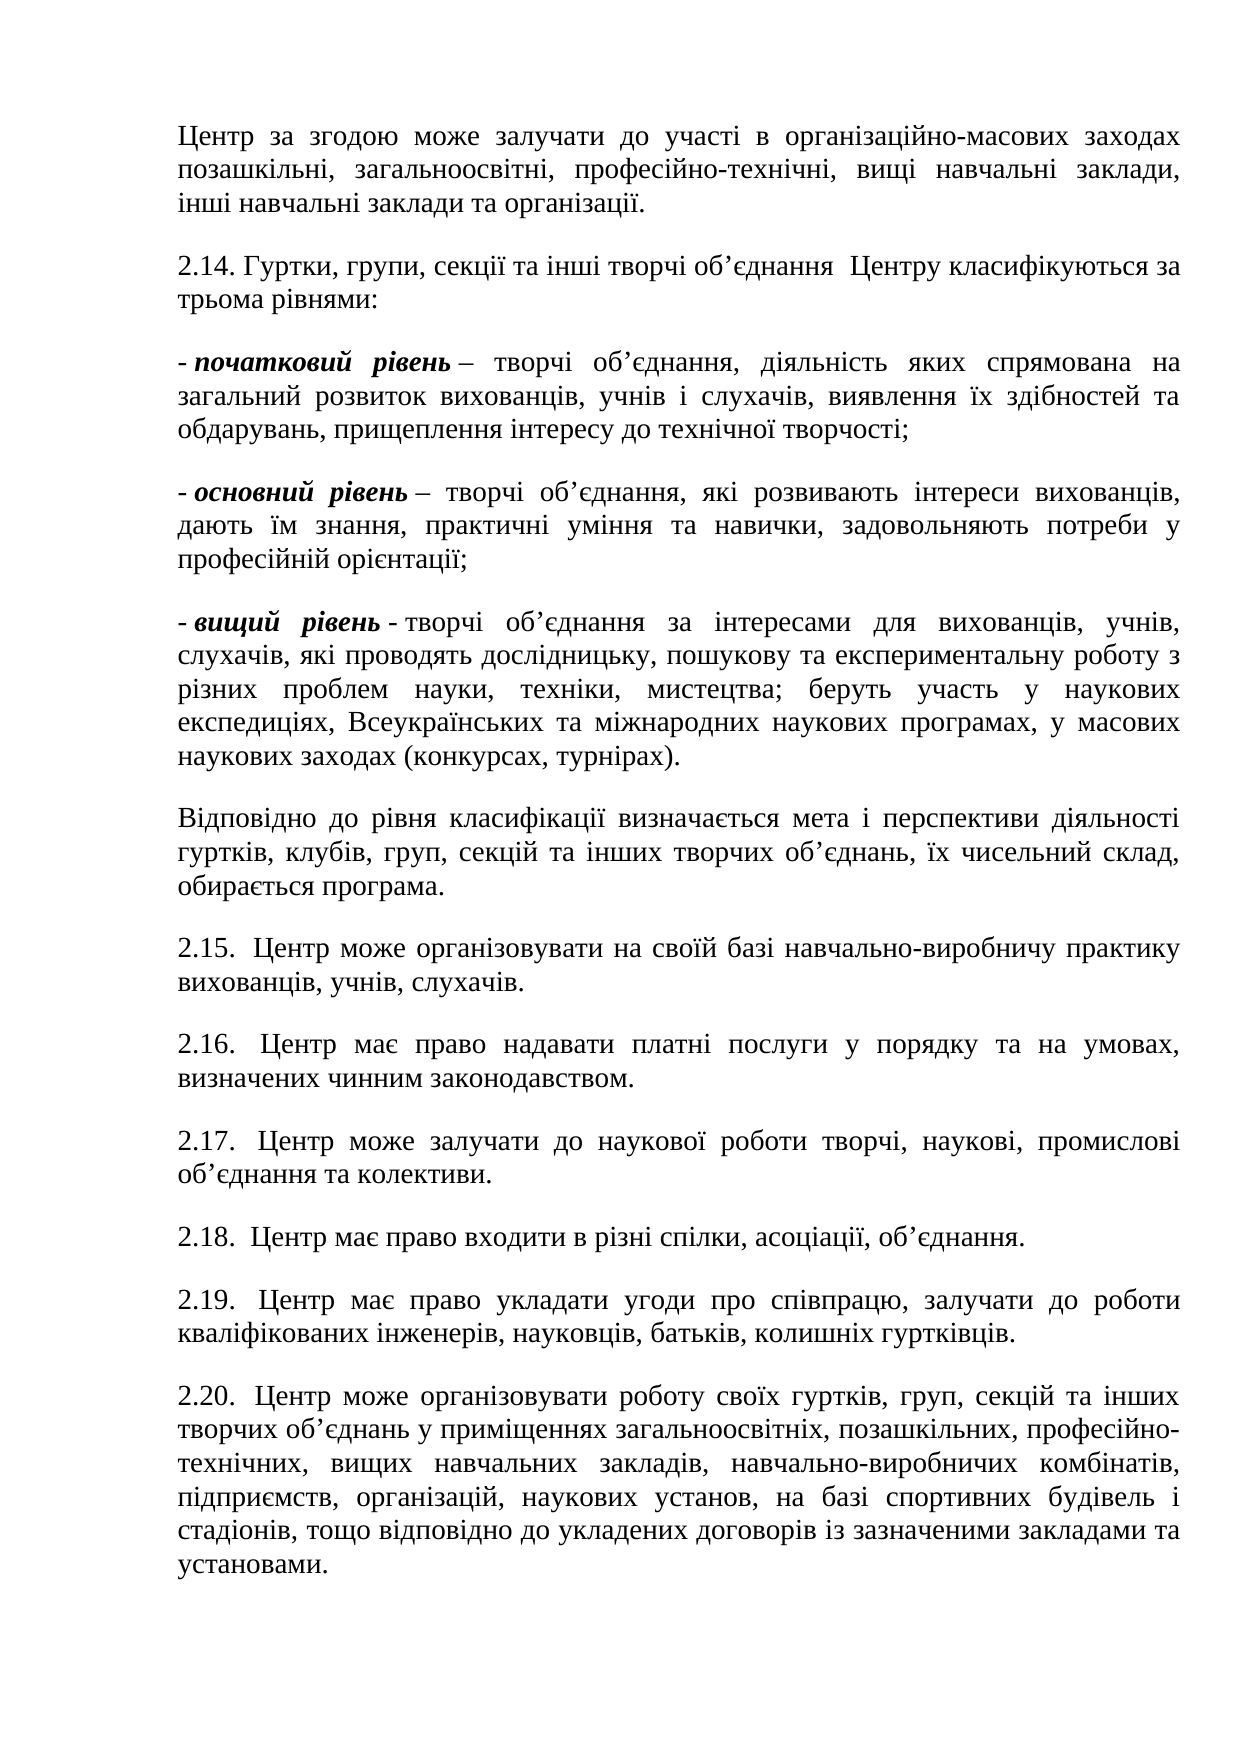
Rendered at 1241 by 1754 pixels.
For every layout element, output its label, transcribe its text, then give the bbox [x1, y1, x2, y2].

text 2.20. Центр може організовувати роботу своїх гуртків, груп, секцій та інших творчих об’єднань у приміщеннях загальноосвітніх, позашкільних, професійно-технічних, вищих навчальних закладів, навчально-виробничих комбінатів, підприємств, організацій, наукових установ, на базі спортивних будівель і стадіонів, тощо відповідно до укладених договорів із зазначеними закладами та установами. [177, 1378, 1181, 1579]
text 2.17. Центр може залучати до наукової роботи творчі, наукові, промислові об’єднання та колективи. [177, 1123, 1181, 1190]
text 2.18. Центр має право входити в різні спілки, асоціації, об’єднання. [177, 1219, 1181, 1253]
text 2.19. Центр має право укладати угоди про співпрацю, залучати до роботи кваліфікованих інженерів, науковців, батьків, колишніх гуртківців. [177, 1282, 1181, 1349]
text Відповідно до рівня класифікації визначається мета і перспективи діяльності гуртків, клубів, груп, секцій та інших творчих об’єднань, їх чисельний склад, обирається програма. [177, 801, 1181, 901]
text 2.16. Центр має право надавати платні послуги у порядку та на умовах, визначених чинним законодавством. [177, 1027, 1181, 1094]
text - початковий рівень – творчі об’єднання, діяльність яких спрямована на загальний розвиток вихованців, учнів і слухачів, виявлення їх здібностей та обдарувань, прищеплення інтересу до технічної творчості; [177, 344, 1181, 445]
text 2.14. Гуртки, групи, секції та інші творчі об’єднання Центру класифікуються за трьома рівнями: [177, 248, 1181, 315]
text 2.15. Центр може організовувати на своїй базі навчально-виробничу практику вихованців, учнів, слухачів. [177, 930, 1181, 997]
text - основний рівень – творчі об’єднання, які розвивають інтереси вихованців, дають їм знання, практичні уміння та навички, задовольняють потреби у професійній орієнтації; [177, 474, 1181, 574]
text - вищий рівень - творчі об’єднання за інтересами для вихованців, учнів, слухачів, які проводять дослідницьку, пошукову та експериментальну роботу з різних проблем науки, техніки, мистецтва; беруть участь у наукових експедиціях, Всеукраїнських та міжнародних наукових програмах, у масових наукових заходах (конкурсах, турнірах). [177, 604, 1181, 771]
text Центр за згодою може залучати до участі в організаційно-масових заходах позашкільні, загальноосвітні, професійно-технічні, вищі навчальні заклади, інші навчальні заклади та організації. [177, 118, 1181, 219]
